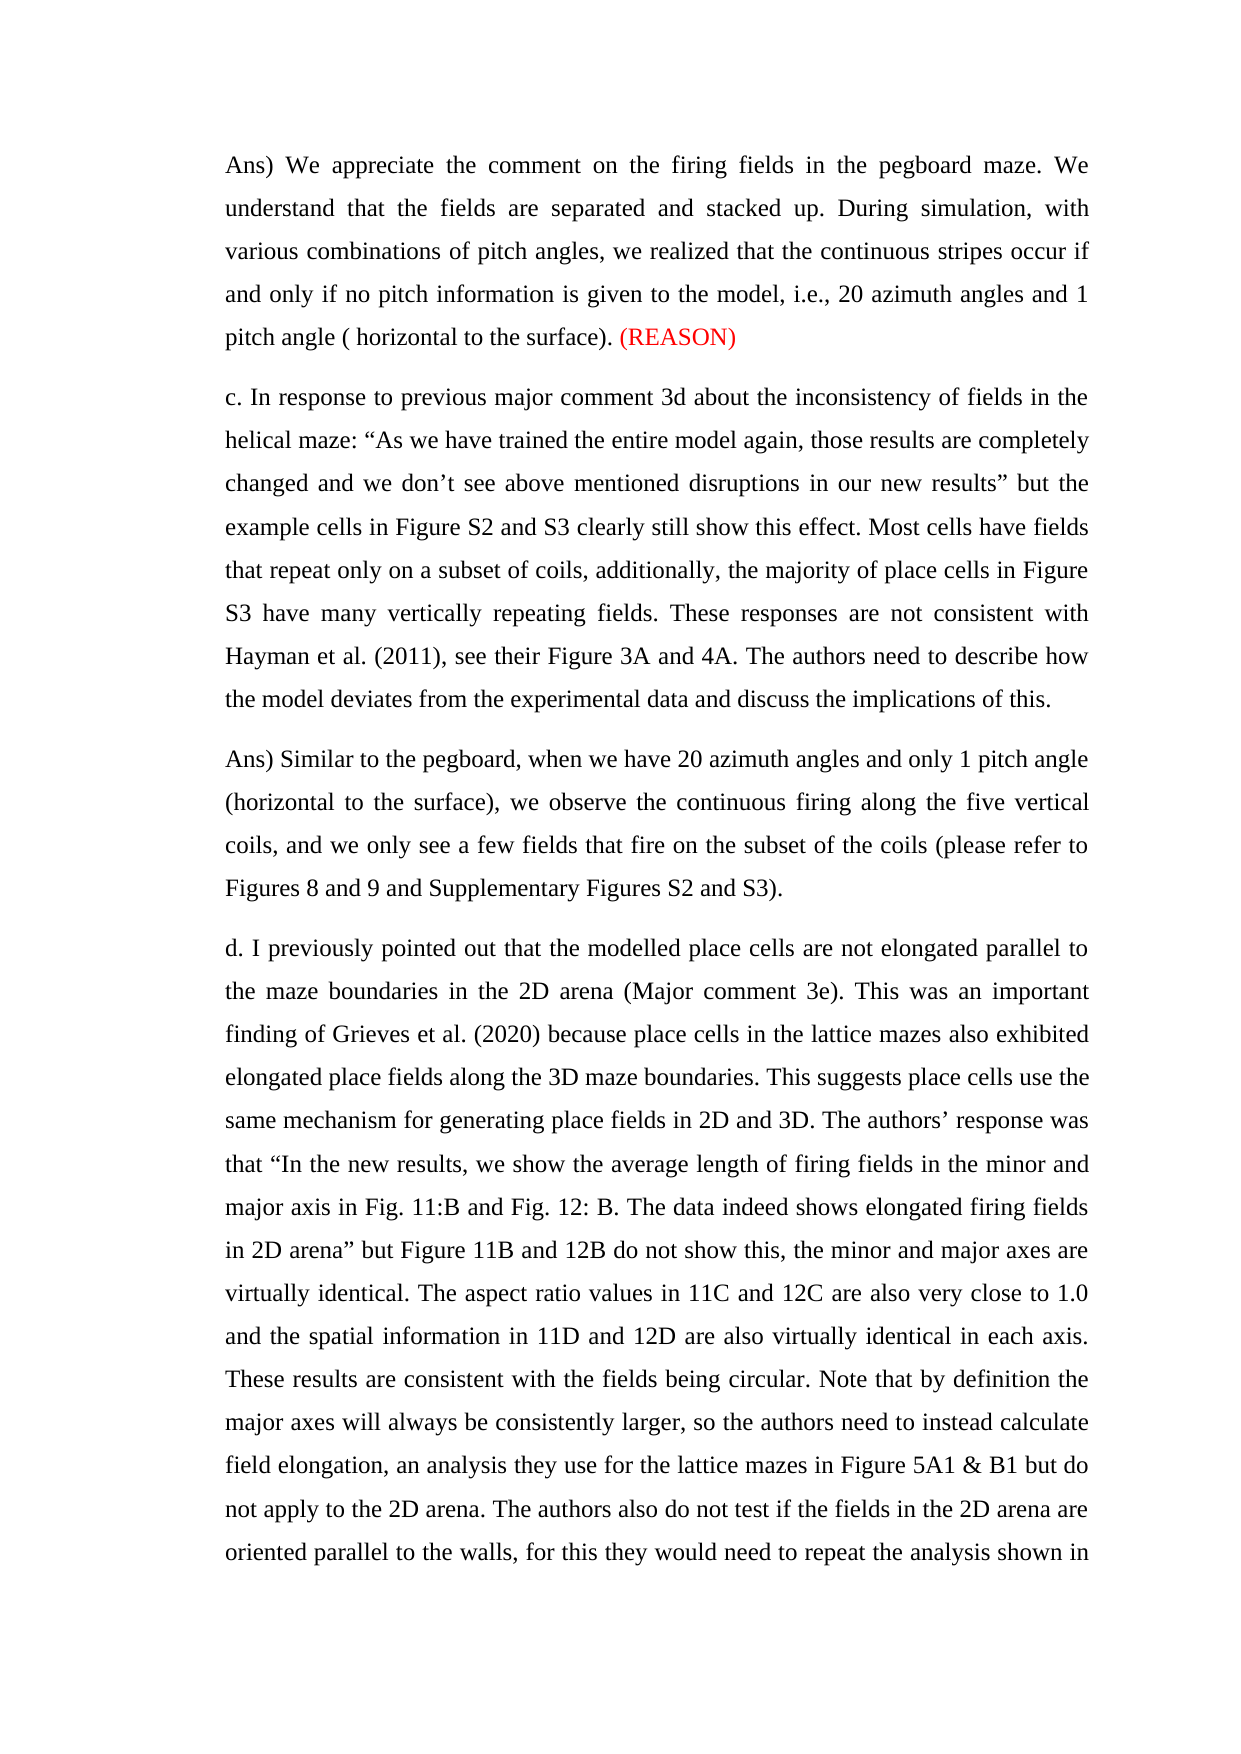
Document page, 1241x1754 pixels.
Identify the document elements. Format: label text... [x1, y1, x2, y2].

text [225, 933, 1090, 1566]
text Ans) Similar to the pegboard, when we have 20 azimuth angles and only 1 pitch angle (horizontal to the surface), we observe the continuous firing along the five vertical coils, and we only see a few fields that fire on the subset of the coils (please refer to Figures 8 and 9 and Supplementary Figures S2 and S3). [225, 744, 1090, 902]
text c. In response to previous major comment 3d about the inconsistency of fields in the helical maze: “As we have trained the entire model again, those results are completely changed and we don’t see above mentioned disruptions in our new results” but the example cells in Figure S2 and S3 clearly still show this effect. Most cells have fields that repeat only on a subset of coils, additionally, the majority of place cells in Figure S3 have many vertically repeating fields. These responses are not consistent with Hayman et al. (2011), see their Figure 3A and 4A. The authors need to describe how the model deviates from the experimental data and discuss the implications of this. [225, 382, 1090, 713]
text Ans) We appreciate the comment on the firing fields in the pegboard maze. We understand that the fields are separated and stacked up. During simulation, with various combinations of pitch angles, we realized that the continuous stripes occur if and only if no pitch information is given to the model, i.e., 20 azimuth angles and 1 pitch angle ( horizontal to the surface). (REASON) [225, 150, 1090, 351]
